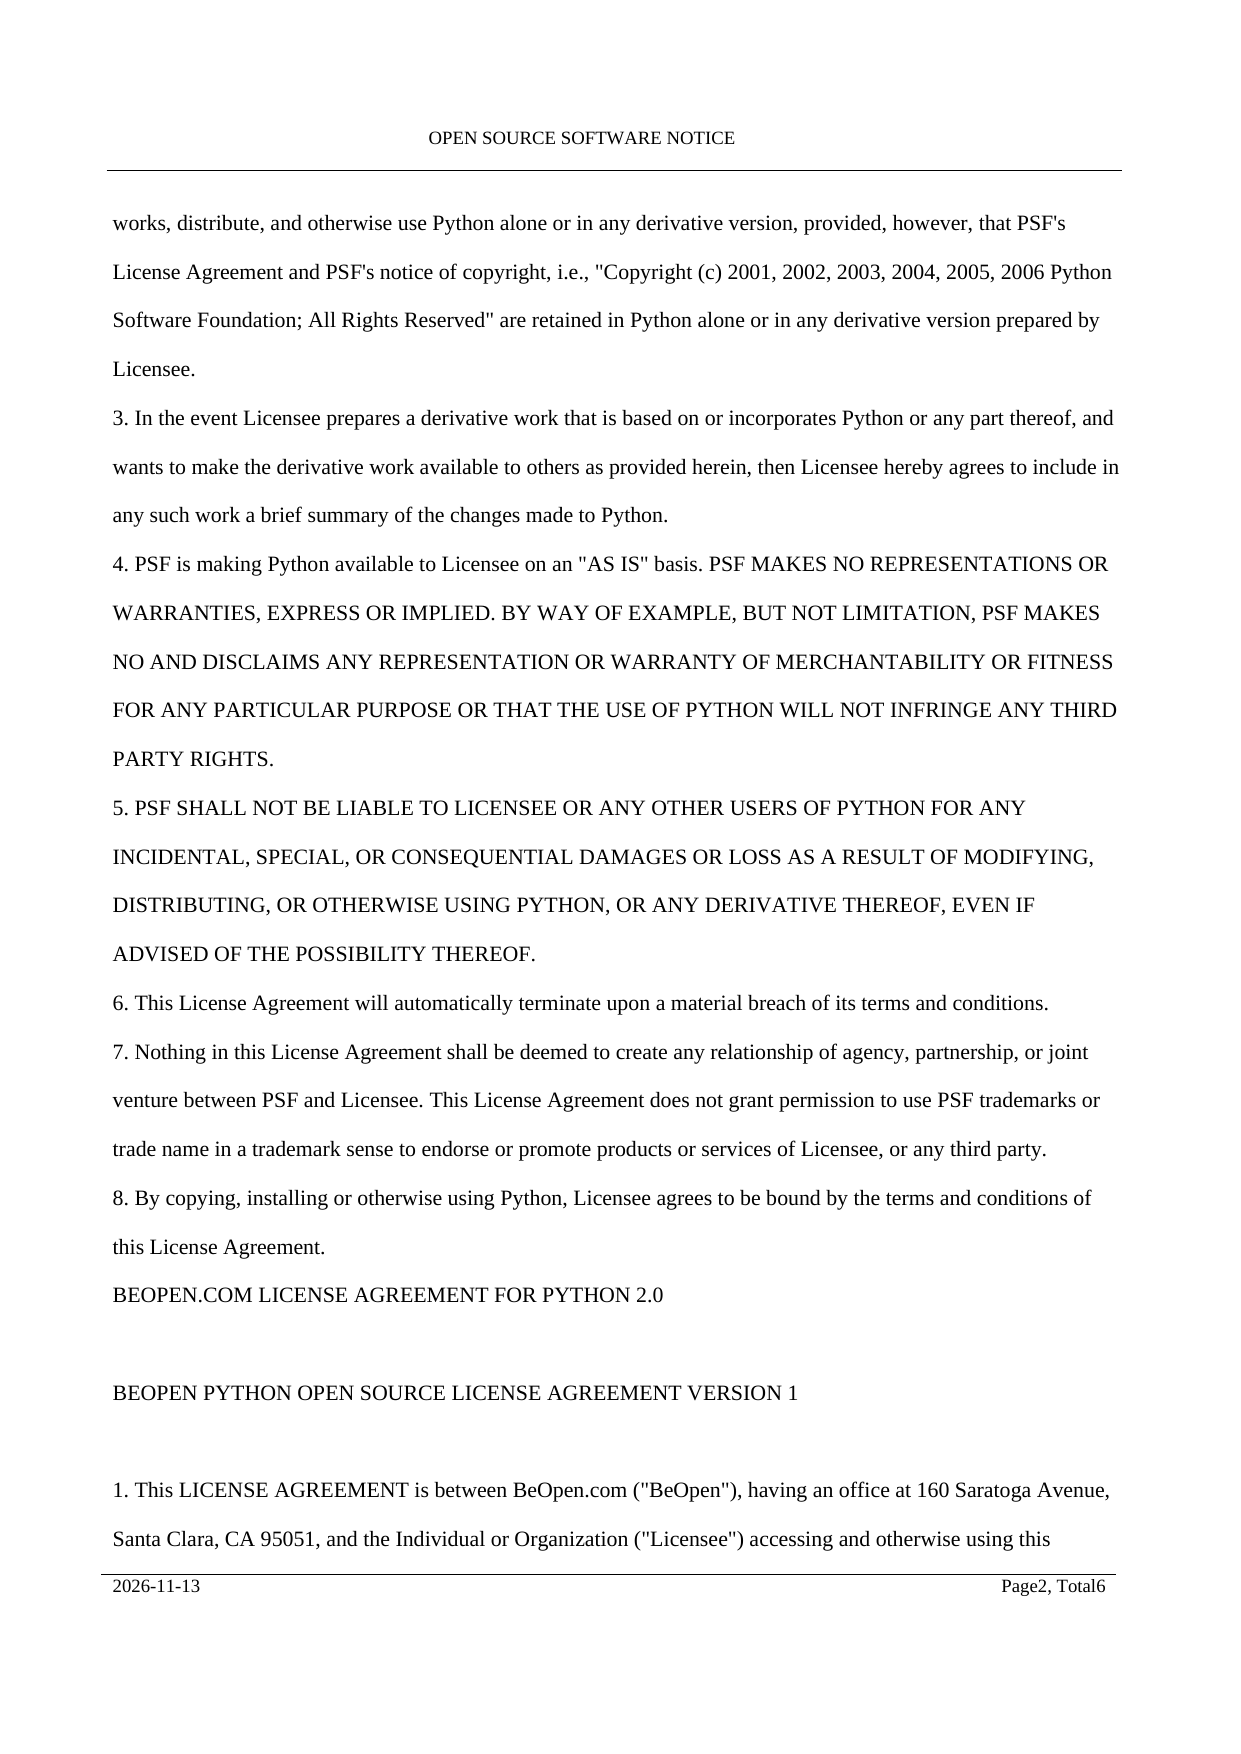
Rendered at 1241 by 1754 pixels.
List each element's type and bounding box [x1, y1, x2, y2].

text [112, 206, 1128, 1555]
